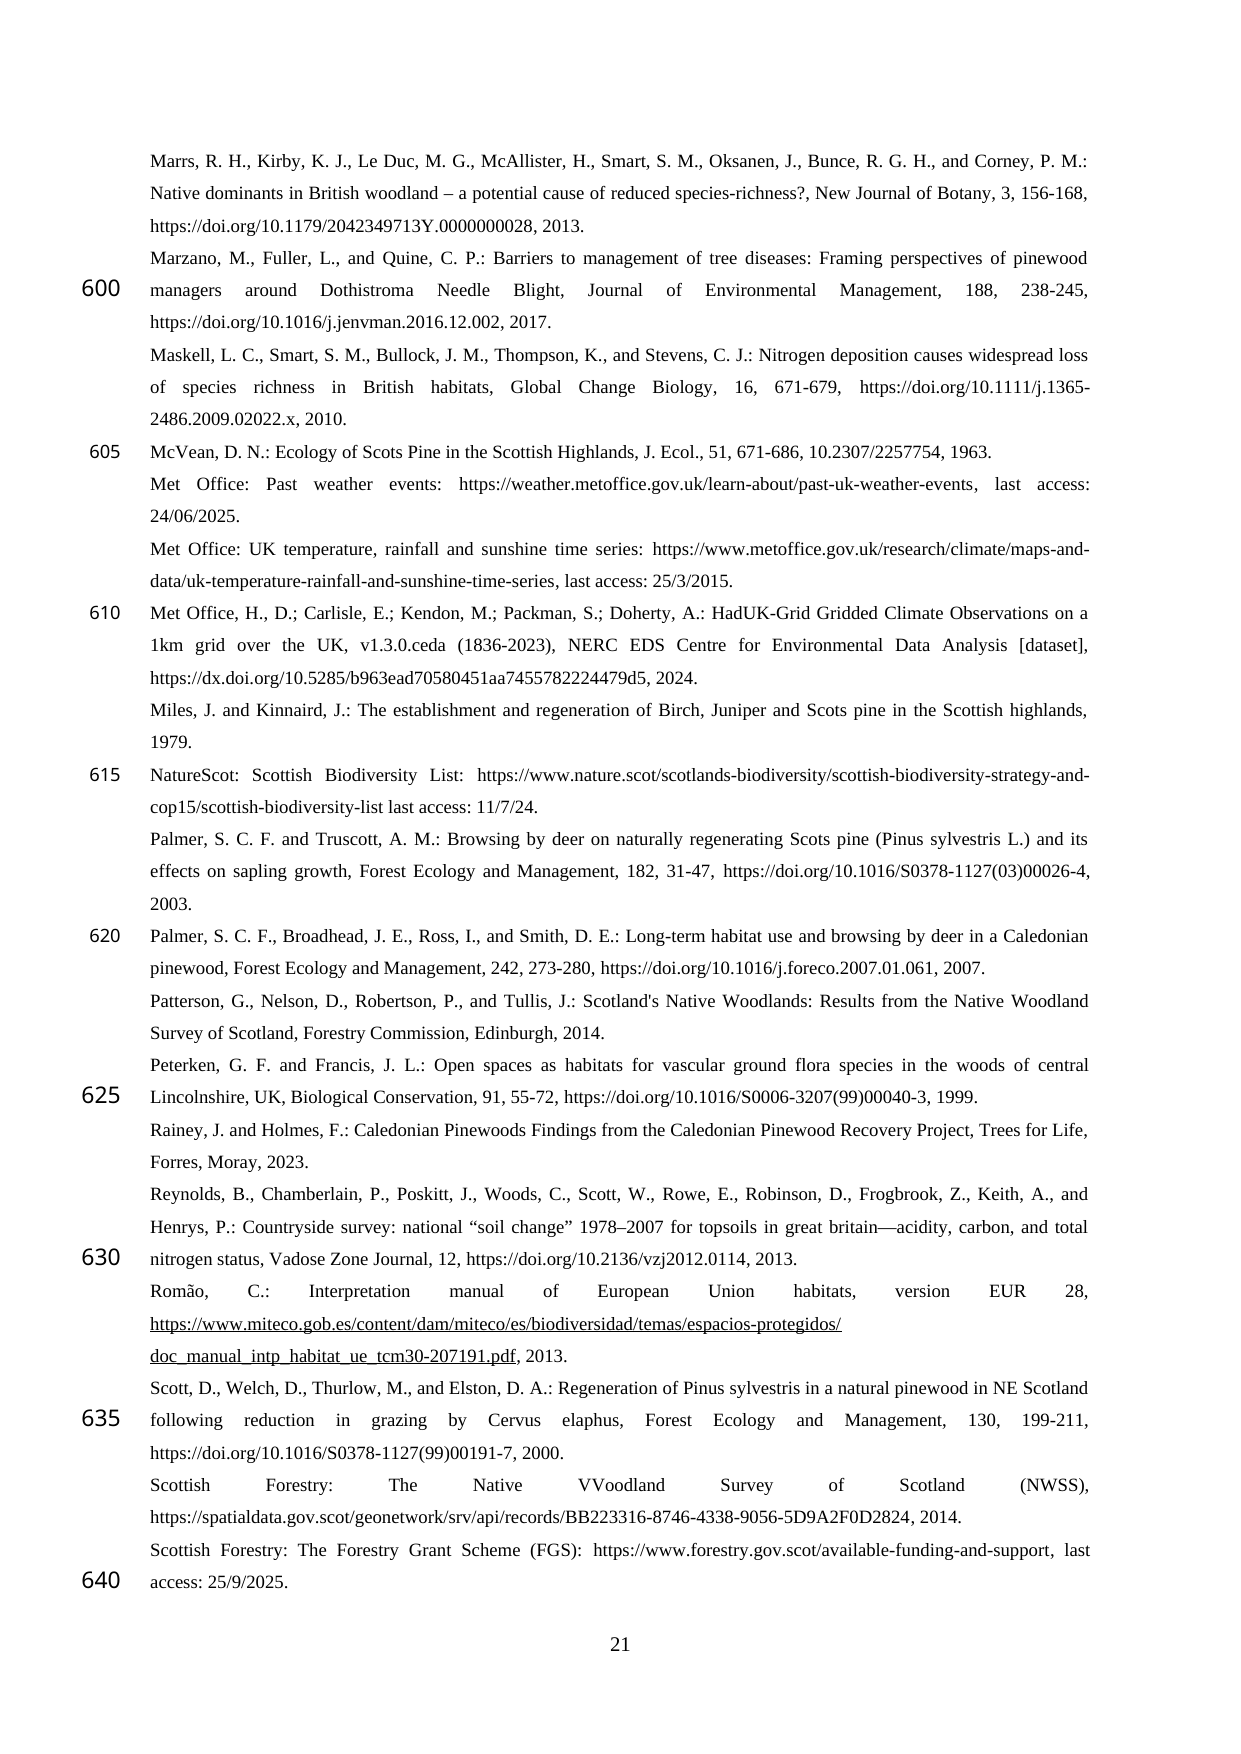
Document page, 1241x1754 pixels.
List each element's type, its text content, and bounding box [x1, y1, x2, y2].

text McVean, D. N.: Ecology of Scots Pine in the Scottish Highlands, J. Ecol., 51, 671-686, 10.2307/2257754, 1963. [150, 441, 1090, 462]
text Marrs, R. H., Kirby, K. J., Le Duc, M. G., McAllister, H., Smart, S. M., Oksanen, J., Bunce, R. G. H., and Corney, P. M.: Native dominants in British woodland – a potential cause of reduced species-richness?, New Journal of Botany, 3, 156-168, https://doi.org/10.1179/2042349713Y.0000000028, 2013. [150, 150, 1090, 236]
text Scottish Forestry: The Forestry Grant Scheme (FGS): https://www.forestry.gov.scot/available-funding-and-support, last access: 25/9/2025. [150, 1538, 1090, 1592]
text NatureScot: Scottish Biodiversity List: https://www.nature.scot/scotlands-biodiversity/scottish-biodiversity-strategy-and-cop15/scottish-biodiversity-list last access: 11/7/24. [150, 763, 1090, 817]
text Marzano, M., Fuller, L., and Quine, C. P.: Barriers to management of tree diseases: Framing perspectives of pinewood managers around Dothistroma Needle Blight, Journal of Environmental Management, 188, 238-245, https://doi.org/10.1016/j.jenvman.2016.12.002, 2017. [150, 247, 1090, 333]
text Romão, C.: Interpretation manual of European Union habitats, version EUR 28, https://www.miteco.gob.es/content/dam/miteco/es/biodiversidad/temas/espacios-protegidos/doc_manual_intp_habitat_ue_tcm30-207191.pdf, 2013. [150, 1280, 1090, 1366]
text Palmer, S. C. F. and Truscott, A. M.: Browsing by deer on naturally regenerating Scots pine (Pinus sylvestris L.) and its effects on sapling growth, Forest Ecology and Management, 182, 31-47, https://doi.org/10.1016/S0378-1127(03)00026-4, 2003. [150, 828, 1090, 914]
text Maskell, L. C., Smart, S. M., Bullock, J. M., Thompson, K., and Stevens, C. J.: Nitrogen deposition causes widespread loss of species richness in British habitats, Global Change Biology, 16, 671-679, https://doi.org/10.1111/j.1365-2486.2009.02022.x, 2010. [150, 344, 1090, 430]
text Scott, D., Welch, D., Thurlow, M., and Elston, D. A.: Regeneration of Pinus sylvestris in a natural pinewood in NE Scotland following reduction in grazing by Cervus elaphus, Forest Ecology and Management, 130, 199-211, https://doi.org/10.1016/S0378-1127(99)00191-7, 2000. [150, 1377, 1090, 1463]
text Scottish Forestry: The Native VVoodland Survey of Scotland (NWSS), https://spatialdata.gov.scot/geonetwork/srv/api/records/BB223316-8746-4338-9056-5D9A2F0D2824, 2014. [150, 1474, 1090, 1528]
text Met Office: Past weather events: https://weather.metoffice.gov.uk/learn-about/past-uk-weather-events, last access: 24/06/2025. [150, 473, 1090, 527]
text Met Office, H., D.; Carlisle, E.; Kendon, M.; Packman, S.; Doherty, A.: HadUK-Grid Gridded Climate Observations on a 1km grid over the UK, v1.3.0.ceda (1836-2023), NERC EDS Centre for Environmental Data Analysis [dataset], https://dx.doi.org/10.5285/b963ead70580451aa7455782224479d5, 2024. [150, 602, 1090, 688]
text Miles, J. and Kinnaird, J.: The establishment and regeneration of Birch, Juniper and Scots pine in the Scottish highlands, 1979. [150, 699, 1090, 753]
text Reynolds, B., Chamberlain, P., Poskitt, J., Woods, C., Scott, W., Rowe, E., Robinson, D., Frogbrook, Z., Keith, A., and Henrys, P.: Countryside survey: national “soil change” 1978–2007 for topsoils in great britain—acidity, carbon, and total nitrogen status, Vadose Zone Journal, 12, https://doi.org/10.2136/vzj2012.0114, 2013. [150, 1183, 1090, 1269]
text Rainey, J. and Holmes, F.: Caledonian Pinewoods Findings from the Caledonian Pinewood Recovery Project, Trees for Life, Forres, Moray, 2023. [150, 1119, 1090, 1173]
text Met Office: UK temperature, rainfall and sunshine time series: https://www.metoffice.gov.uk/research/climate/maps-and-data/uk-temperature-rainfall-and-sunshine-time-series, last access: 25/3/2015. [150, 537, 1090, 591]
text Peterken, G. F. and Francis, J. L.: Open spaces as habitats for vascular ground flora species in the woods of central Lincolnshire, UK, Biological Conservation, 91, 55-72, https://doi.org/10.1016/S0006-3207(99)00040-3, 1999. [150, 1054, 1090, 1108]
text Palmer, S. C. F., Broadhead, J. E., Ross, I., and Smith, D. E.: Long-term habitat use and browsing by deer in a Caledonian pinewood, Forest Ecology and Management, 242, 273-280, https://doi.org/10.1016/j.foreco.2007.01.061, 2007. [150, 925, 1090, 979]
text Patterson, G., Nelson, D., Robertson, P., and Tullis, J.: Scotland's Native Woodlands: Results from the Native Woodland Survey of Scotland, Forestry Commission, Edinburgh, 2014. [150, 989, 1090, 1043]
